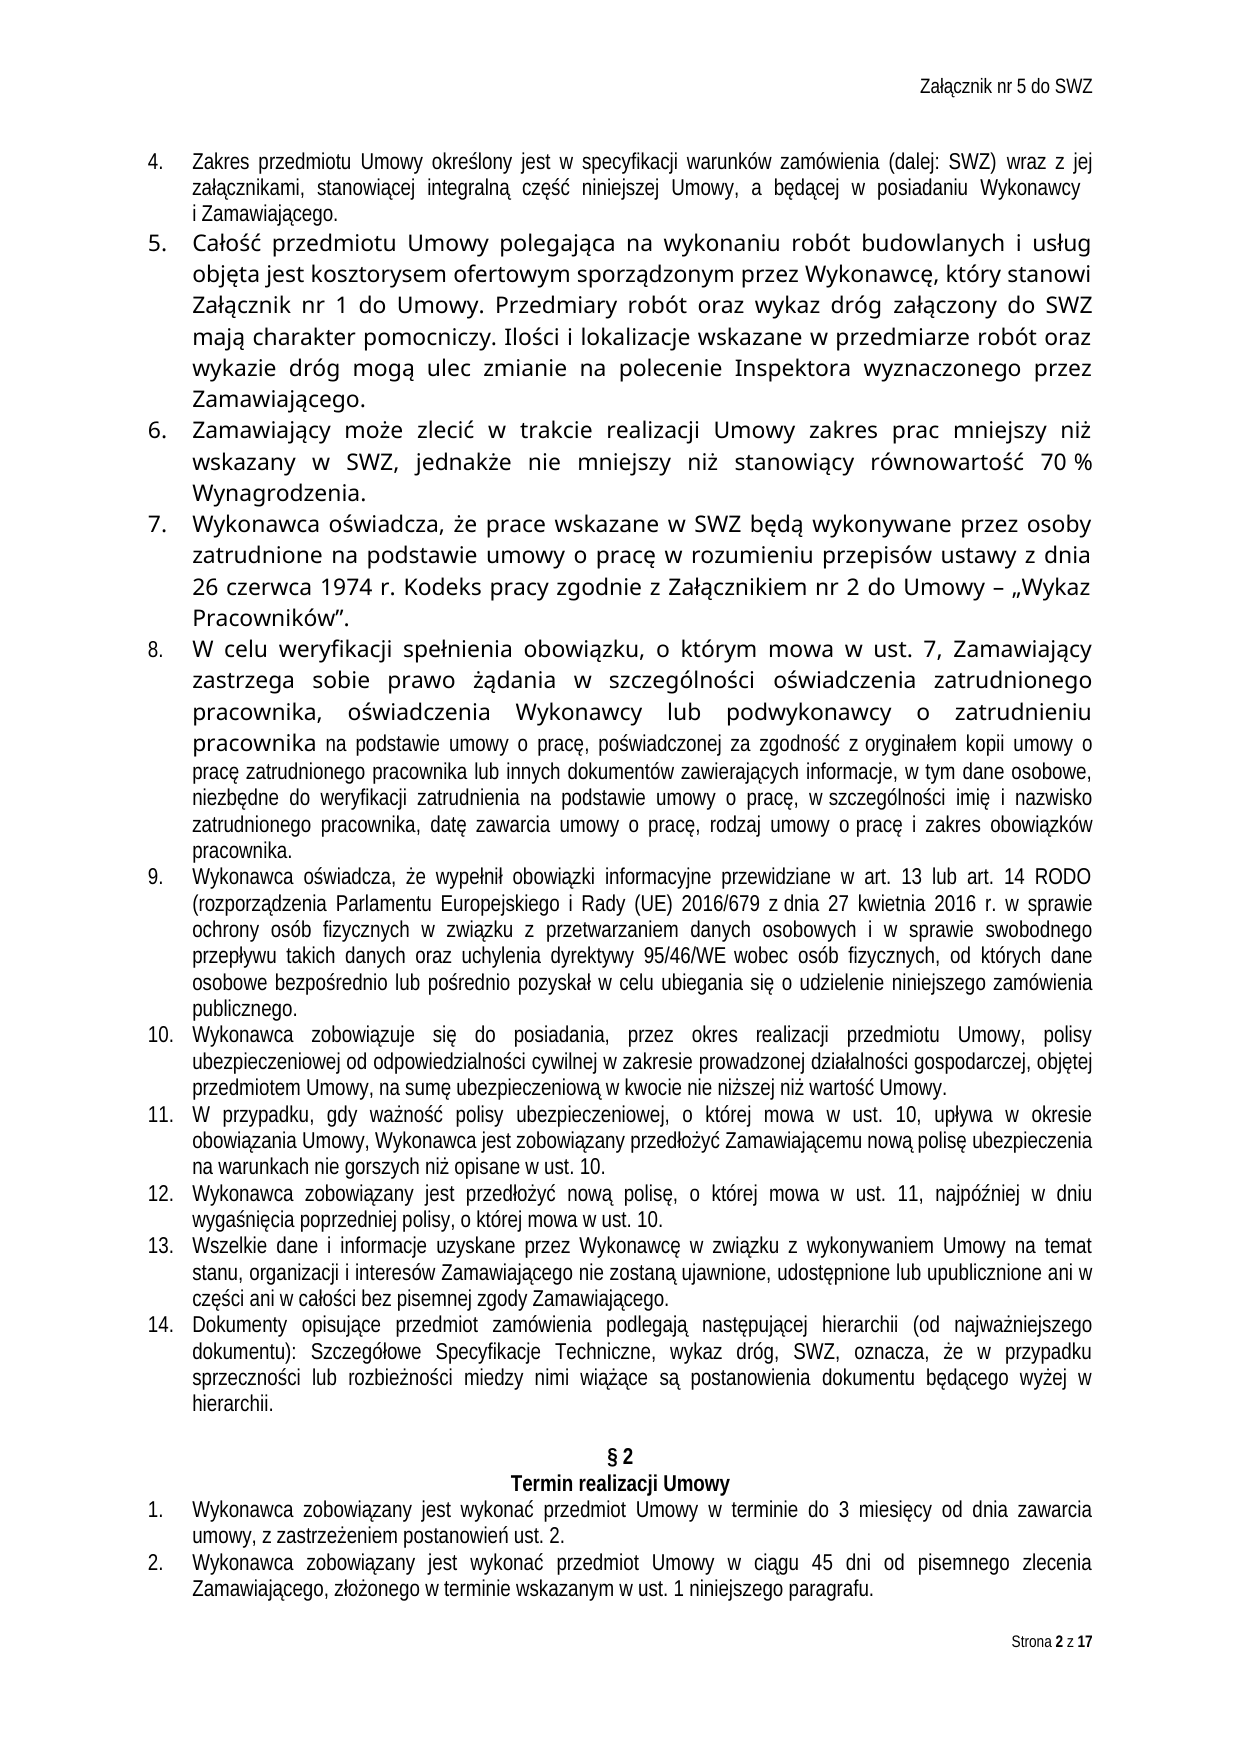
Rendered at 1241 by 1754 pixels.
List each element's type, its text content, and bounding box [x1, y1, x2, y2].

list Wykonawca zobowiązany jest wykonać przedmiot Umowy w terminie do 3 miesięcy od dnia zawarcia umowy, z zastrzeżeniem postanowień ust. 2. [148, 1496, 1093, 1548]
list Całość przedmiotu Umowy polegająca na wykonaniu robót budowlanych i usług objęta jest kosztorysem ofertowym sporządzonym przez Wykonawcę, który stanowi Załącznik nr 1 do Umowy. Przedmiary robót oraz wykaz dróg załączony do SWZ mają charakter pomocniczy. Ilości i lokalizacje wskazane w przedmiarze robót oraz wykazie dróg mogą ulec zmianie na polecenie Inspektora wyznaczonego przez Zamawiającego. [148, 227, 1093, 414]
list Wykonawca oświadcza, że prace wskazane w SWZ będą wykonywane przez osoby zatrudnione na podstawie umowy o pracę w rozumieniu przepisów ustawy z dnia 26 czerwca 1974 r. Kodeks pracy zgodnie z Załącznikiem nr 2 do Umowy – „Wykaz Pracowników”. [148, 508, 1093, 633]
text § 2 [148, 1443, 1093, 1469]
list Wykonawca zobowiązany jest wykonać przedmiot Umowy w ciągu 45 dni od pisemnego zlecenia Zamawiającego, złożonego w terminie wskazanym w ust. 1 niniejszego paragrafu. [148, 1548, 1093, 1601]
list Wykonawca oświadcza, że wypełnił obowiązki informacyjne przewidziane w art. 13 lub art. 14 RODO (rozporządzenia Parlamentu Europejskiego i Rady (UE) 2016/679 z dnia 27 kwietnia 2016 r. w sprawie ochrony osób fizycznych w związku z przetwarzaniem danych osobowych i w sprawie swobodnego przepływu takich danych oraz uchylenia dyrektywy 95/46/WE wobec osób fizycznych, od których dane osobowe bezpośrednio lub pośrednio pozyskał w celu ubiegania się o udzielenie niniejszego zamówienia publicznego. [148, 863, 1093, 1021]
list Wykonawca zobowiązany jest przedłożyć nową polisę, o której mowa w ust. 11, najpóźniej w dniu wygaśnięcia poprzedniej polisy, o której mowa w ust. 10. [148, 1179, 1093, 1232]
list W celu weryfikacji spełnienia obowiązku, o którym mowa w ust. 7, Zamawiający zastrzega sobie prawo żądania w szczególności oświadczenia zatrudnionego pracownika, oświadczenia Wykonawcy lub podwykonawcy o zatrudnieniu pracownika na podstawie umowy o pracę, poświadczonej za zgodność z oryginałem kopii umowy o pracę zatrudnionego pracownika lub innych dokumentów zawierających informacje, w tym dane osobowe, niezbędne do weryfikacji zatrudnienia na podstawie umowy o pracę, w szczególności imię i nazwisko zatrudnionego pracownika, datę zawarcia umowy o pracę, rodzaj umowy o pracę i zakres obowiązków pracownika. [148, 633, 1093, 863]
list Wykonawca zobowiązuje się do posiadania, przez okres realizacji przedmiotu Umowy, polisy ubezpieczeniowej od odpowiedzialności cywilnej w zakresie prowadzonej działalności gospodarczej, objętej przedmiotem Umowy, na sumę ubezpieczeniową w kwocie nie niższej niż wartość Umowy. [148, 1021, 1093, 1101]
list Zakres przedmiotu Umowy określony jest w specyfikacji warunków zamówienia (dalej: SWZ) wraz z jej załącznikami, stanowiącej integralną część niniejszej Umowy, a będącej w posiadaniu Wykonawcy i Zamawiającego. [148, 148, 1093, 227]
list W przypadku, gdy ważność polisy ubezpieczeniowej, o której mowa w ust. 10, upływa w okresie obowiązania Umowy, Wykonawca jest zobowiązany przedłożyć Zamawiającemu nową polisę ubezpieczenia na warunkach nie gorszych niż opisane w ust. 10. [148, 1101, 1093, 1179]
list Dokumenty opisujące przedmiot zamówienia podlegają następującej hierarchii (od najważniejszego dokumentu): Szczegółowe Specyfikacje Techniczne, wykaz dróg, SWZ, oznacza, że w przypadku sprzeczności lub rozbieżności miedzy nimi wiążące są postanowienia dokumentu będącego wyżej w hierarchii. [148, 1311, 1093, 1417]
list Wszelkie dane i informacje uzyskane przez Wykonawcę w związku z wykonywaniem Umowy na temat stanu, organizacji i interesów Zamawiającego nie zostaną ujawnione, udostępnione lub upublicznione ani w części ani w całości bez pisemnej zgody Zamawiającego. [148, 1232, 1093, 1311]
subtitle Termin realizacji Umowy [148, 1469, 1093, 1496]
list Zamawiający może zlecić w trakcie realizacji Umowy zakres prac mniejszy niż wskazany w SWZ, jednakże nie mniejszy niż stanowiący równowartość 70 % Wynagrodzenia. [148, 414, 1093, 508]
